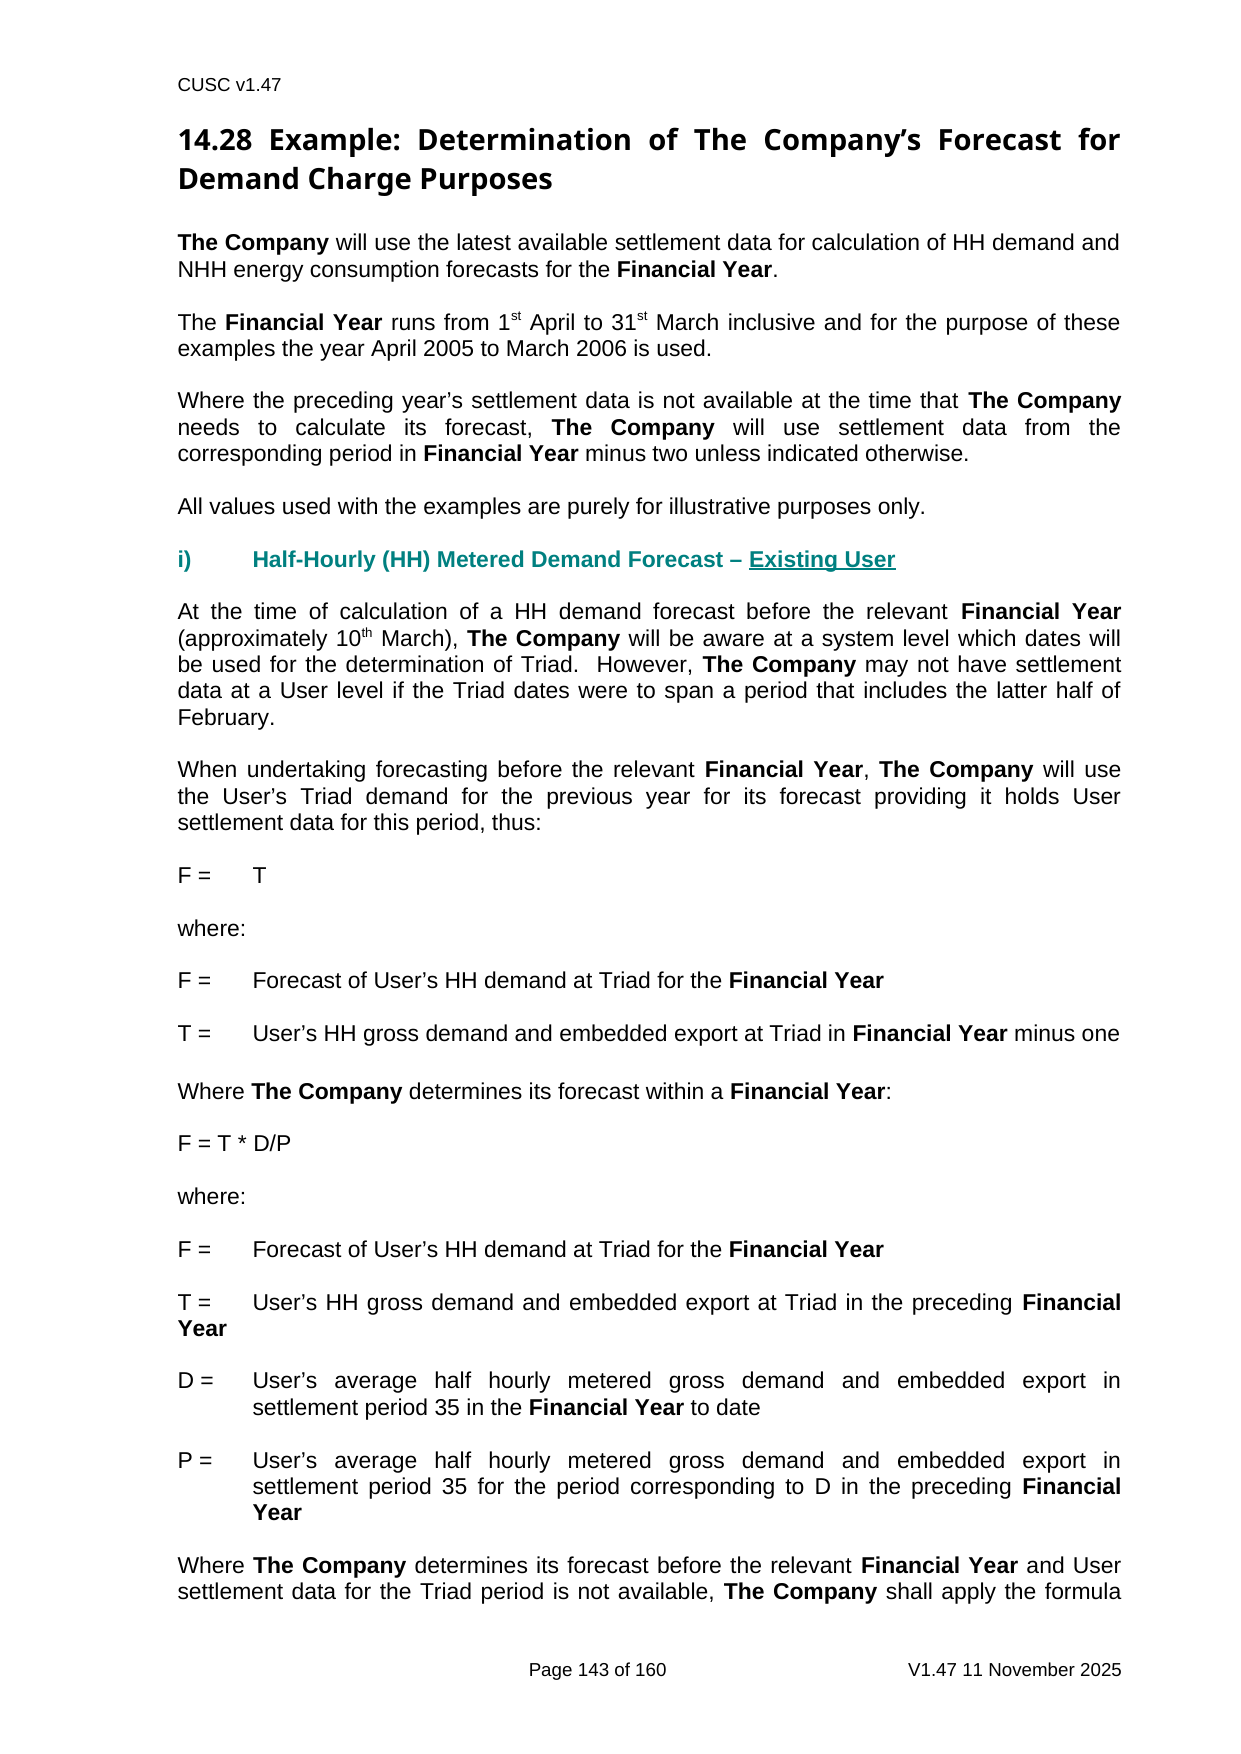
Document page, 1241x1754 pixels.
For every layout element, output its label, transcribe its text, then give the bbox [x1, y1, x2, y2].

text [177, 1552, 1121, 1605]
text The Financial Year runs from 1st April to 31st March inclusive and for the purpose of these examples the year April 2005 to March 2006 is used. [177, 308, 1121, 361]
text F = Forecast of User’s HH demand at Triad for the Financial Year [177, 1236, 1121, 1262]
text F = T [177, 862, 1121, 888]
text When undertaking forecasting before the relevant Financial Year, The Company will use the User’s Triad demand for the previous year for its forecast providing it holds User settlement data for this period, thus: [177, 756, 1121, 836]
text All values used with the examples are purely for illustrative purposes only. [177, 493, 1121, 519]
text Where the preceding year’s settlement data is not available at the time that The Company needs to calculate its forecast, The Company will use settlement data from the corresponding period in Financial Year minus two unless indicated otherwise. [177, 387, 1121, 467]
text P = User’s average half hourly metered gross demand and embedded export in settlement period 35 for the period corresponding to D in the preceding Financial Year [177, 1447, 1121, 1526]
text At the time of calculation of a HH demand forecast before the relevant Financial Year (approximately 10th March), The Company will be aware at a system level which dates will be used for the determination of Triad. However, The Company may not have settlement data at a User level if the Triad dates were to span a period that includes the latter half of February. [177, 598, 1121, 730]
text F = T * D/P [177, 1130, 1121, 1157]
text Where The Company determines its forecast within a Financial Year: [177, 1078, 1121, 1104]
text The Company will use the latest available settlement data for calculation of HH demand and NHH energy consumption forecasts for the Financial Year. [177, 229, 1121, 282]
text where: [177, 1183, 1121, 1209]
subtitle 14.28 Example: Determination of The Company’s Forecast for Demand Charge Purposes [177, 119, 1121, 198]
text D = User’s average half hourly metered gross demand and embedded export in settlement period 35 in the Financial Year to date [177, 1367, 1121, 1420]
text T = User’s HH gross demand and embedded export at Triad in the preceding Financial Year [177, 1288, 1121, 1341]
text F = Forecast of User’s HH demand at Triad for the Financial Year [177, 967, 1121, 994]
text where: [177, 914, 1121, 941]
text T = User’s HH gross demand and embedded export at Triad in Financial Year minus one [177, 1020, 1121, 1046]
subtitle i) Half-Hourly (HH) Metered Demand Forecast – Existing User [177, 519, 1121, 572]
